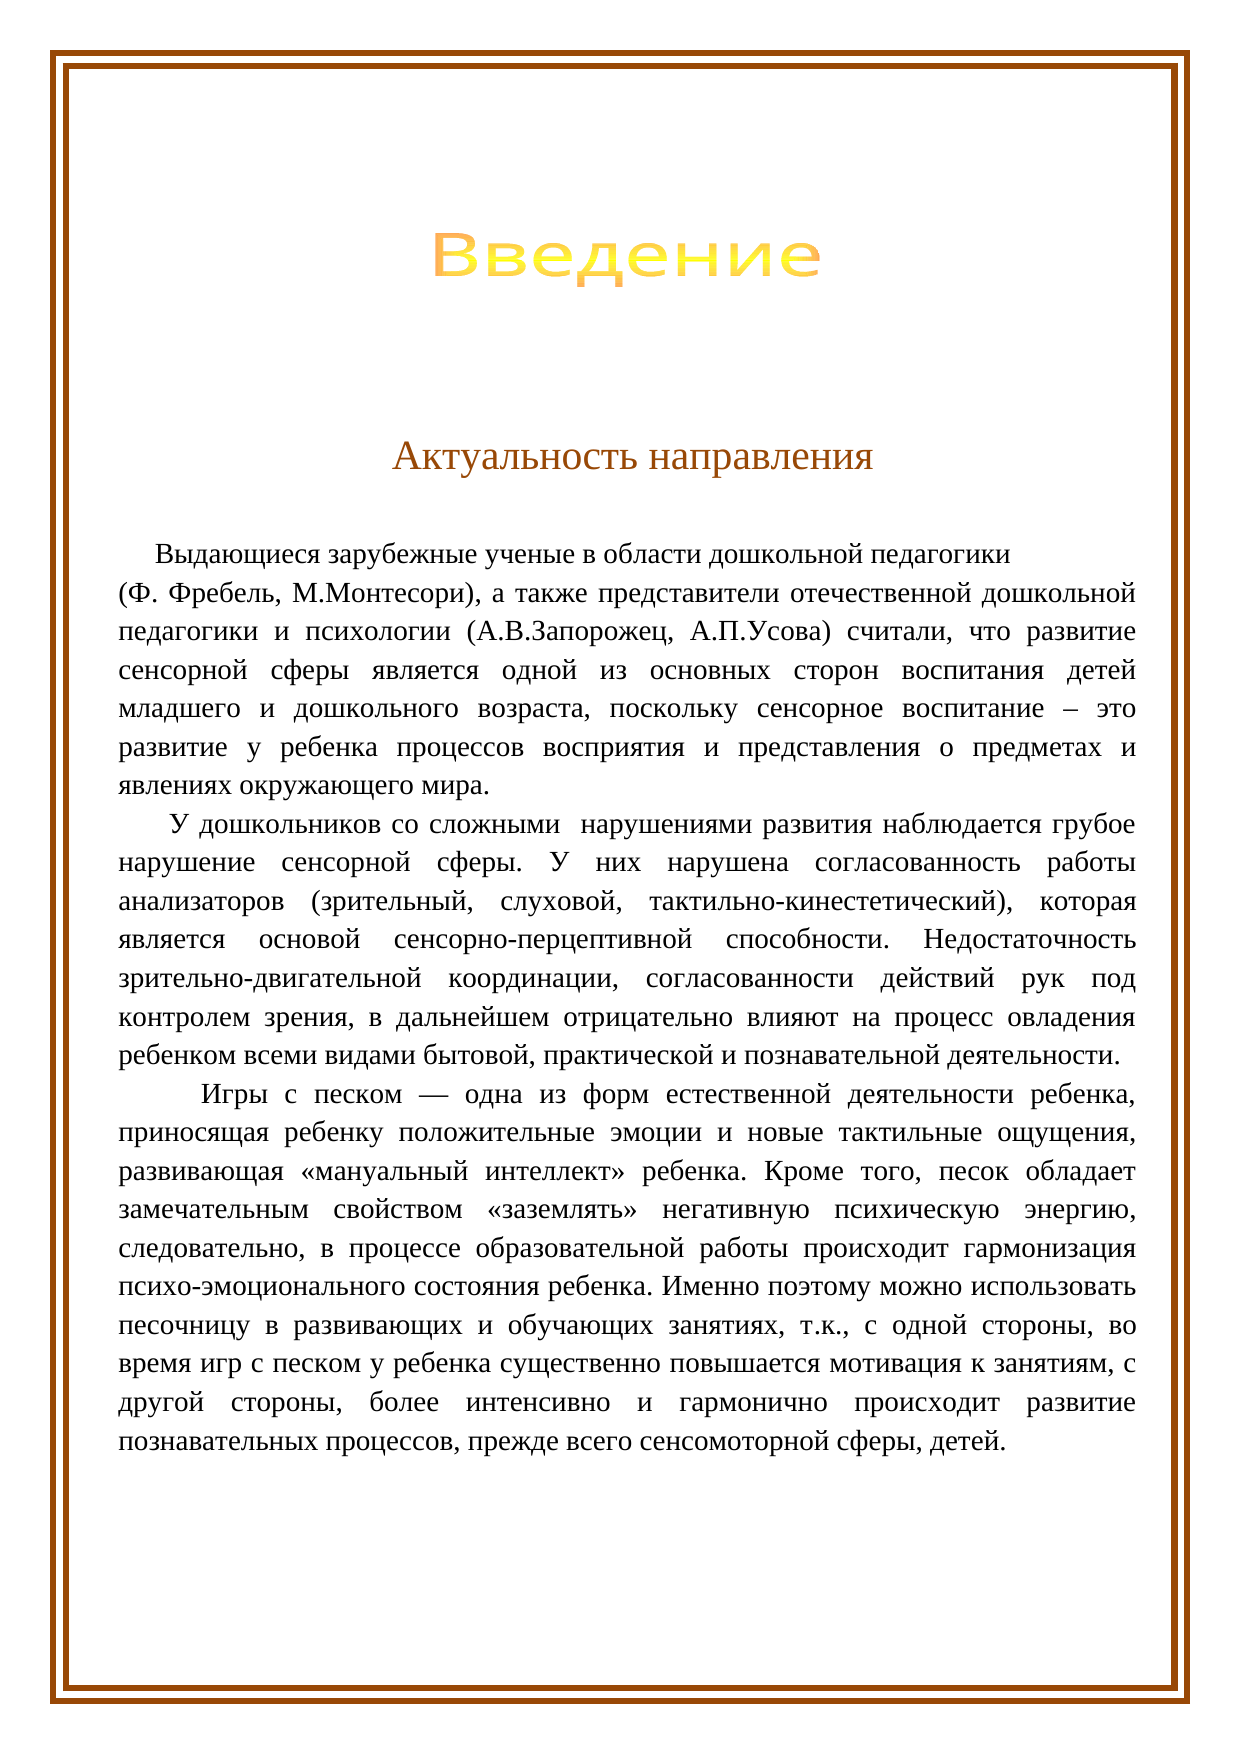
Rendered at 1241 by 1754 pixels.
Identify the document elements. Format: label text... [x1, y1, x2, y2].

text У дошкольников со сложными нарушениями развития наблюдается грубое нарушение сенсорной сферы. У них нарушена согласованность работы анализаторов (зрительный, слуховой, тактильно-кинестетический), которая является основой сенсорно-перцептивной способности. Недостаточность зрительно-двигательной координации, согласованности действий рук под контролем зрения, в дальнейшем отрицательно влияют на процесс овладения ребенком всеми видами бытовой, практической и познавательной деятельности. [118, 806, 1137, 1071]
text Выдающиеся зарубежные ученые в области дошкольной педагогики [118, 536, 1137, 570]
text Игры с песком — одна из форм естественной деятельности ребенка, приносящая ребенку положительные эмоции и новые тактильные ощущения, развивающая «мануальный интеллект» ребенка. Кроме того, песок обладает замечательным свойством «заземлять» негативную психическую энергию, следовательно, в процессе образовательной работы происходит гармонизация психо-эмоционального состояния ребенка. Именно поэтому можно использовать песочницу в развивающих и обучающих занятиях, т.к., с одной стороны, во время игр с песком у ребенка существенно повышается мотивация к занятиям, с другой стороны, более интенсивно и гармонично происходит развитие познавательных процессов, прежде всего сенсомоторной сферы, детей. [118, 1076, 1137, 1456]
text (Ф. Фребель, М.Монтесори), а также представители отечественной дошкольной педагогики и психологии (А.В.Запорожец, А.П.Усова) считали, что развитие сенсорной сферы является одной из основных сторон воспитания детей младшего и дошкольного возраста, поскольку сенсорное воспитание – это развитие у ребенка процессов восприятия и представления о предметах и явлениях окружающего мира. [118, 575, 1137, 801]
text Актуальность направления [118, 431, 1137, 479]
